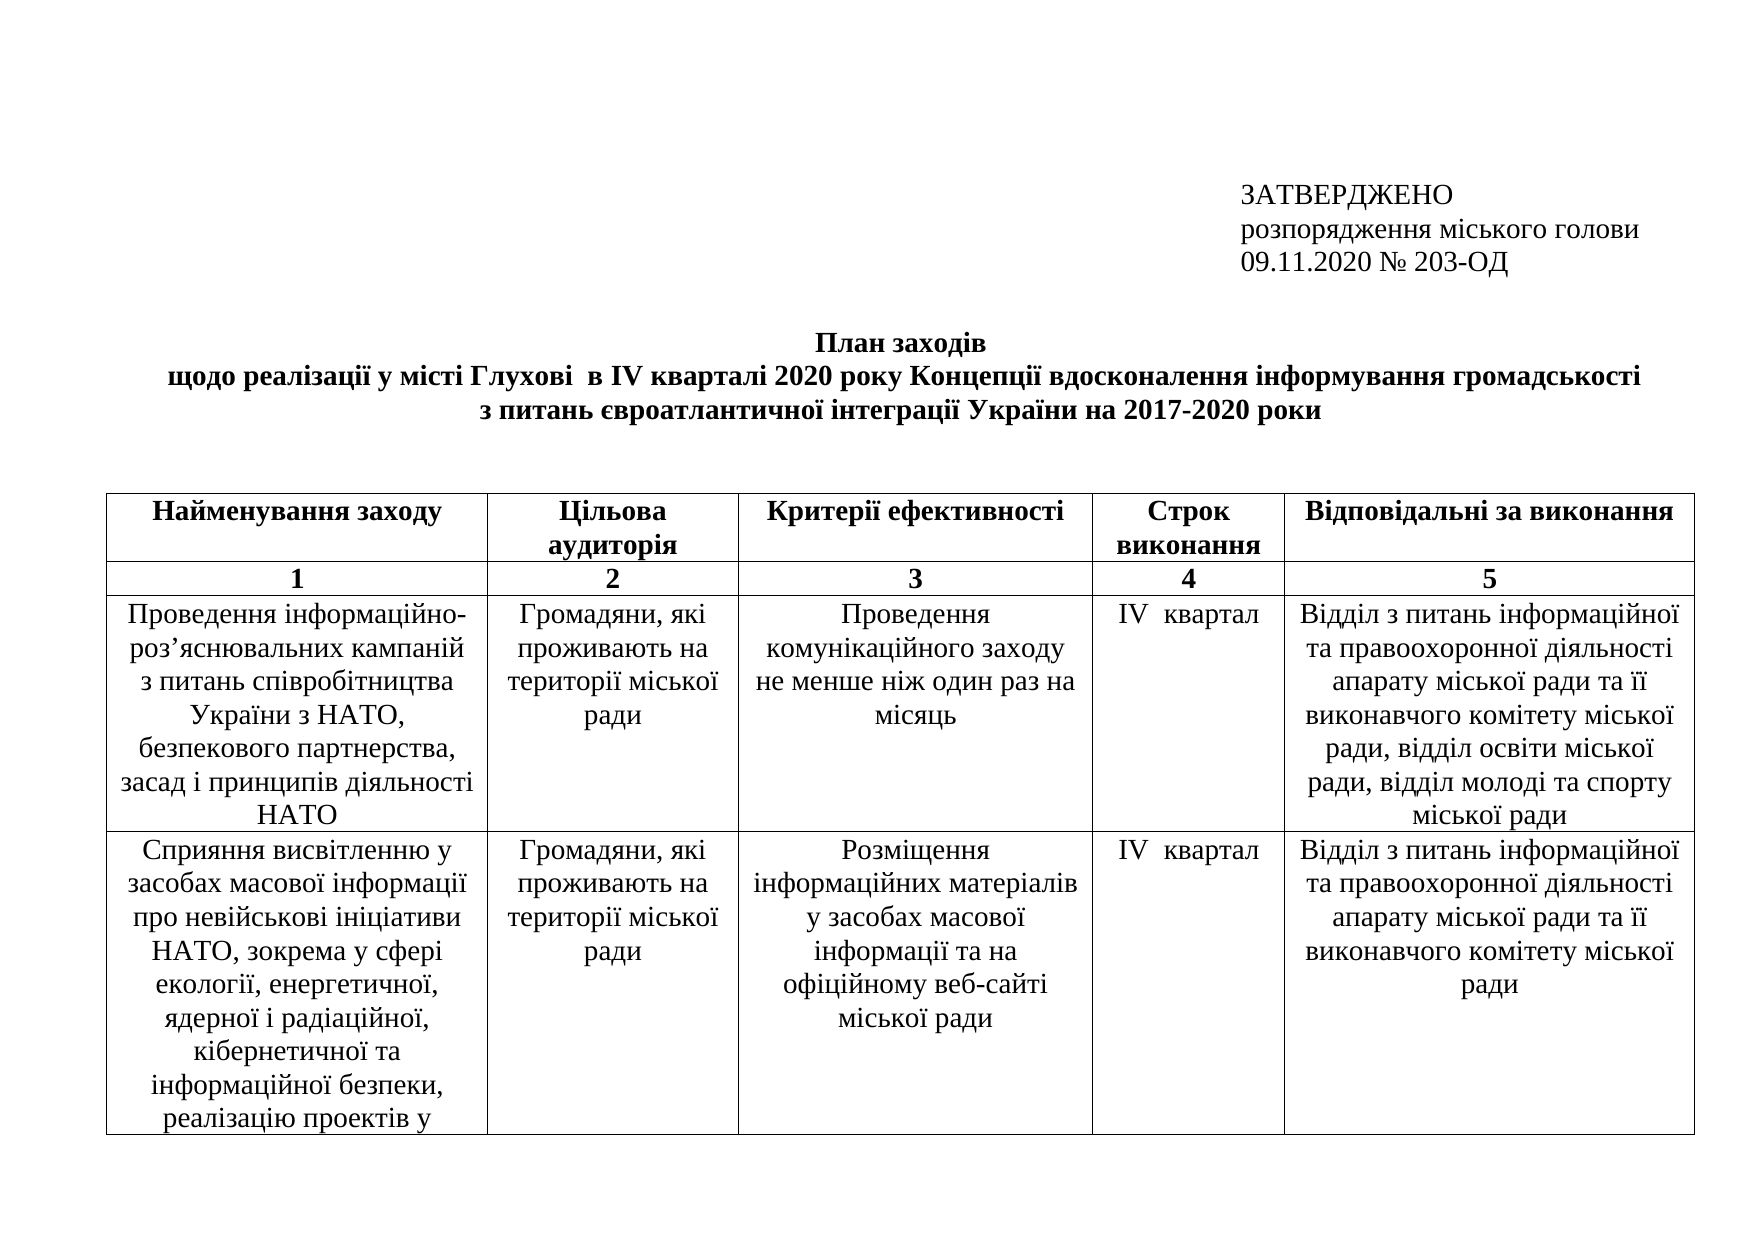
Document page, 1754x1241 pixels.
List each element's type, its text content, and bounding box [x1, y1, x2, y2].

text щодо реалізації у місті Глухові в IV кварталі 2020 року Концепції вдосконалення інформування громадськості [118, 358, 1683, 392]
table_cell 1 [107, 562, 487, 595]
table_cell IV квартал [1093, 832, 1284, 1134]
table_header Найменування заходу [107, 494, 487, 561]
table_cell Проведення інформаційно-роз’яснювальних кампаній з питань співробітництва України з НАТО, безпекового партнерства, засад і принципів діяльності НАТО [107, 596, 487, 831]
table_cell 5 [1285, 562, 1694, 595]
table_cell IV квартал [1093, 596, 1284, 831]
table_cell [1285, 832, 1694, 1134]
text з питань євроатлантичної інтеграції України на 2017-2020 роки [118, 392, 1683, 425]
text розпорядження міського голови [118, 211, 1683, 244]
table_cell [488, 832, 738, 1134]
text План заходів [118, 325, 1683, 358]
table_header Строк виконання [1093, 494, 1284, 561]
text ЗАТВЕРДЖЕНО [118, 177, 1683, 211]
table_cell Проведення комунікаційного заходу не менше ніж один раз на місяць [739, 596, 1092, 831]
table_cell 3 [739, 562, 1092, 595]
table_header Відповідальні за виконання [1285, 494, 1694, 561]
table_cell Відділ з питань інформаційної та правоохоронної діяльності апарату міської ради та її виконавчого комітету міської ради, відділ освіти міської ради, відділ молоді та спорту міської ради [1285, 596, 1694, 831]
table_cell 4 [1093, 562, 1284, 595]
text 09.11.2020 № 203-ОД [118, 244, 1683, 278]
table_header Критерії ефективності [739, 494, 1092, 561]
table_header Цільова аудиторія [488, 494, 738, 561]
table_cell Громадяни, які проживають на території міської ради [488, 596, 738, 831]
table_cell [739, 832, 1092, 1134]
table_cell 2 [488, 562, 738, 595]
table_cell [107, 832, 487, 1134]
